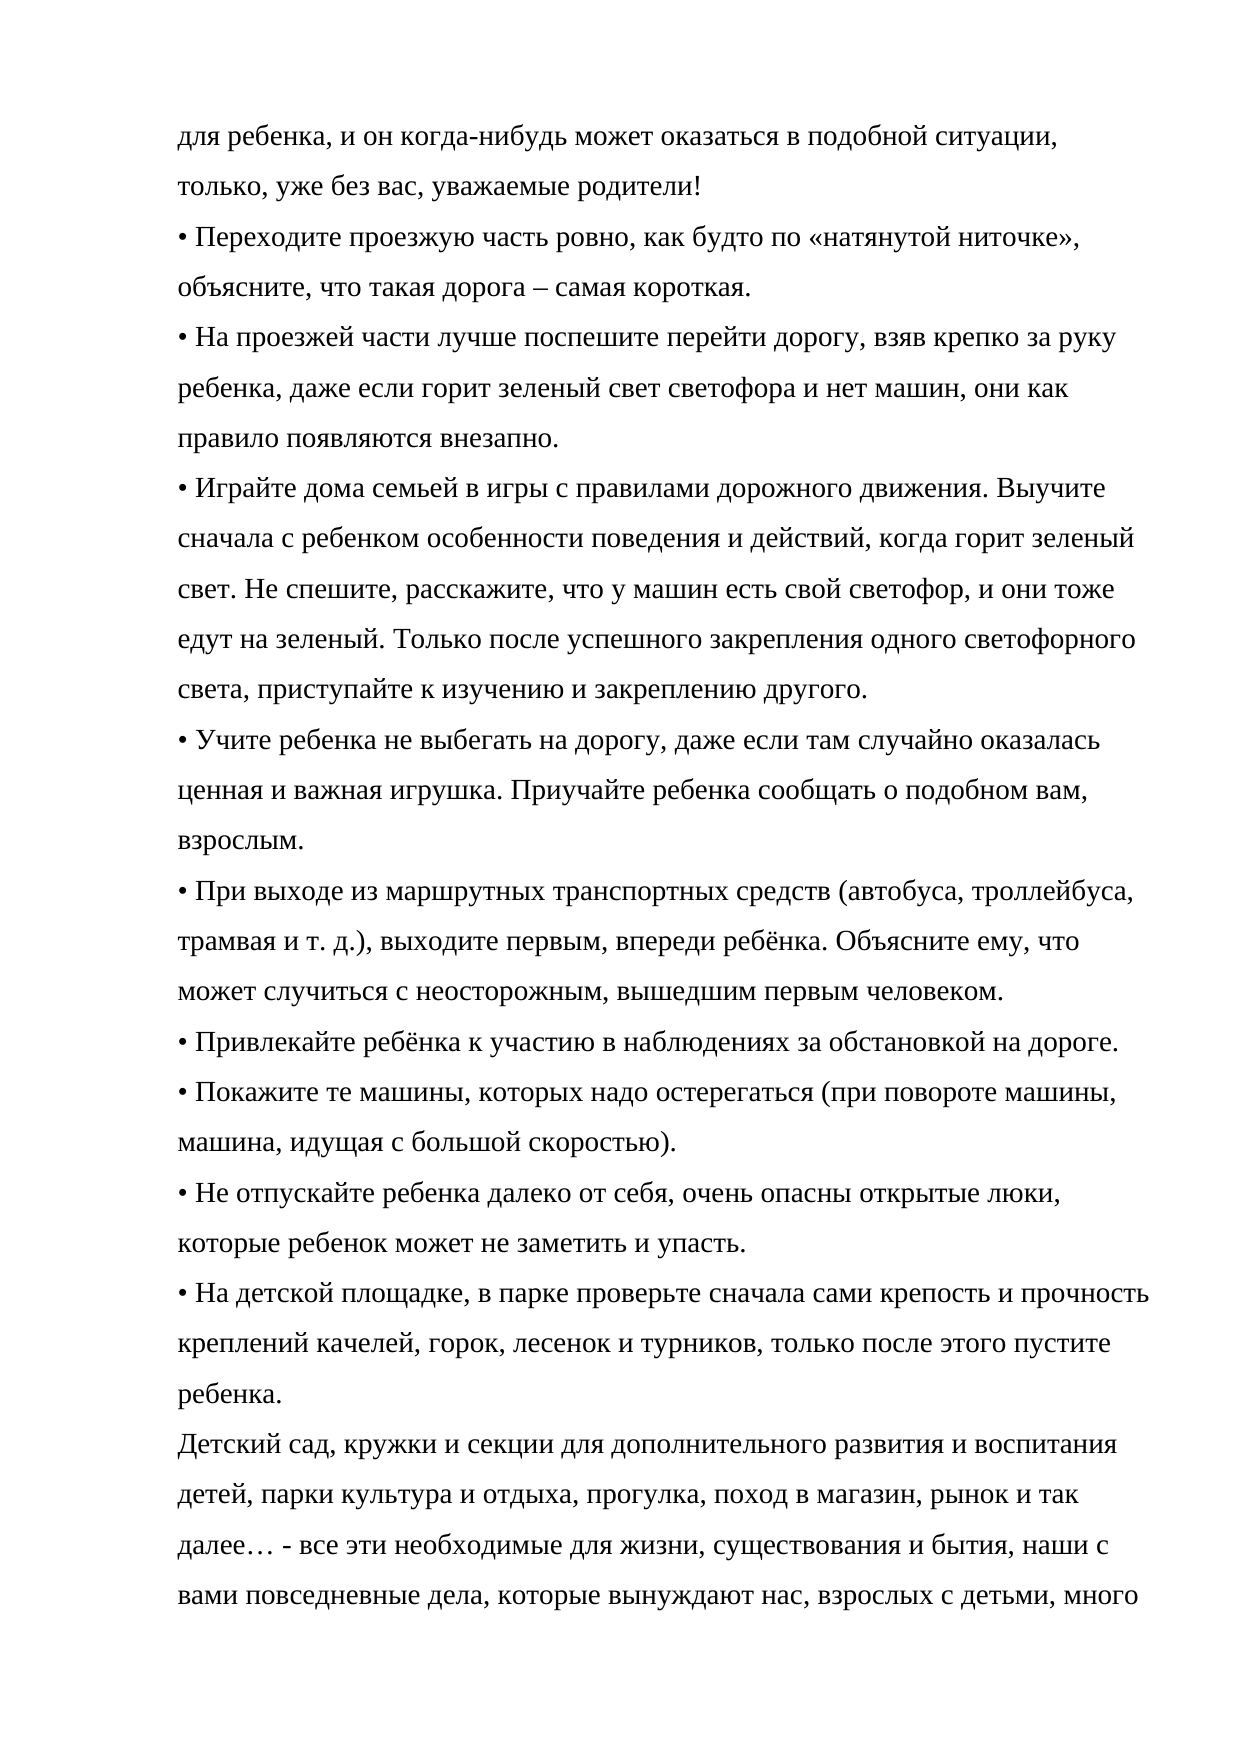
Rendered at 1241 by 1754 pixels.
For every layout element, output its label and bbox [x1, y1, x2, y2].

text [177, 118, 1152, 1611]
